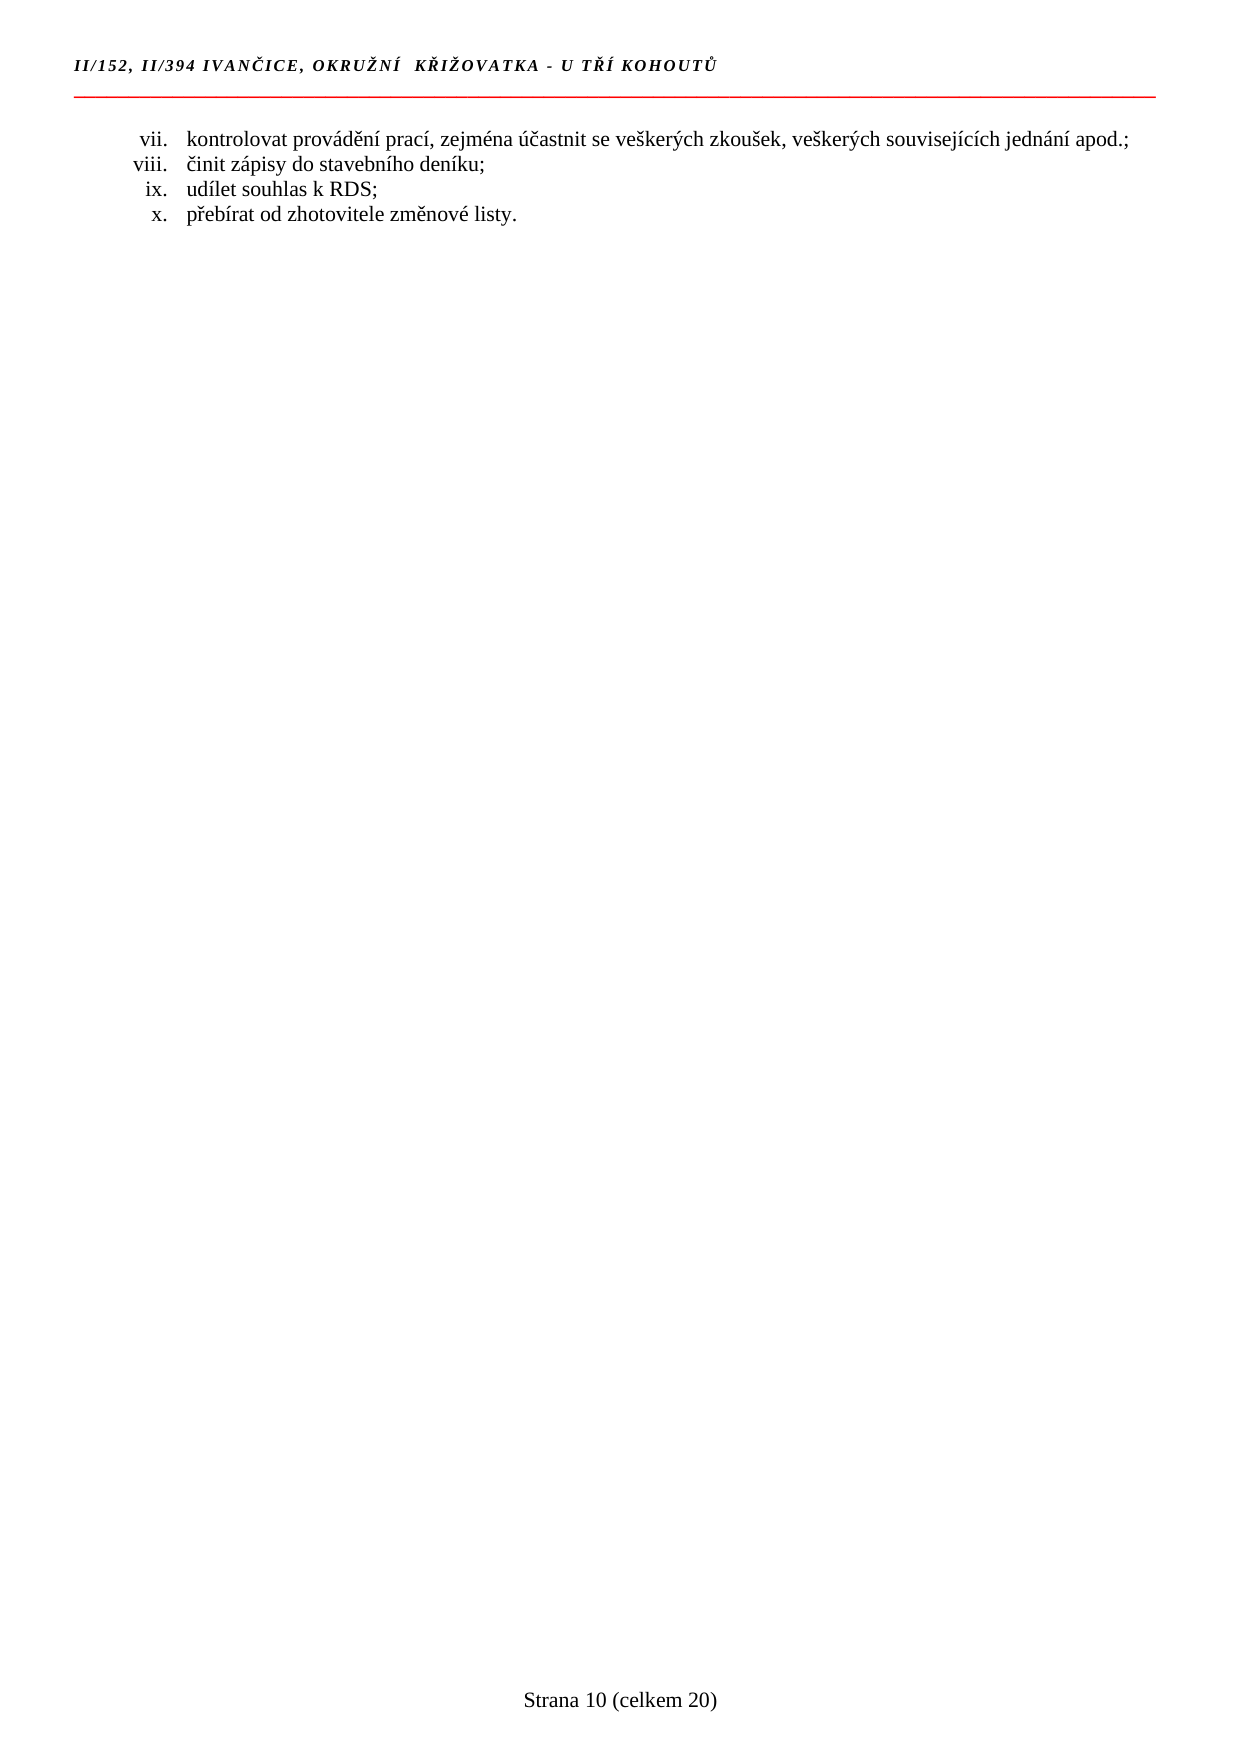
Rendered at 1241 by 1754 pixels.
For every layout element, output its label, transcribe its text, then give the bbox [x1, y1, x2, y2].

list činit zápisy do stavebního deníku; [168, 151, 1167, 176]
list přebírat od zhotovitele změnové listy. [168, 201, 1167, 227]
list kontrolovat provádění prací, zejména účastnit se veškerých zkoušek, veškerých souvisejících jednání apod.; [168, 126, 1167, 151]
list udílet souhlas k RDS; [168, 176, 1167, 201]
